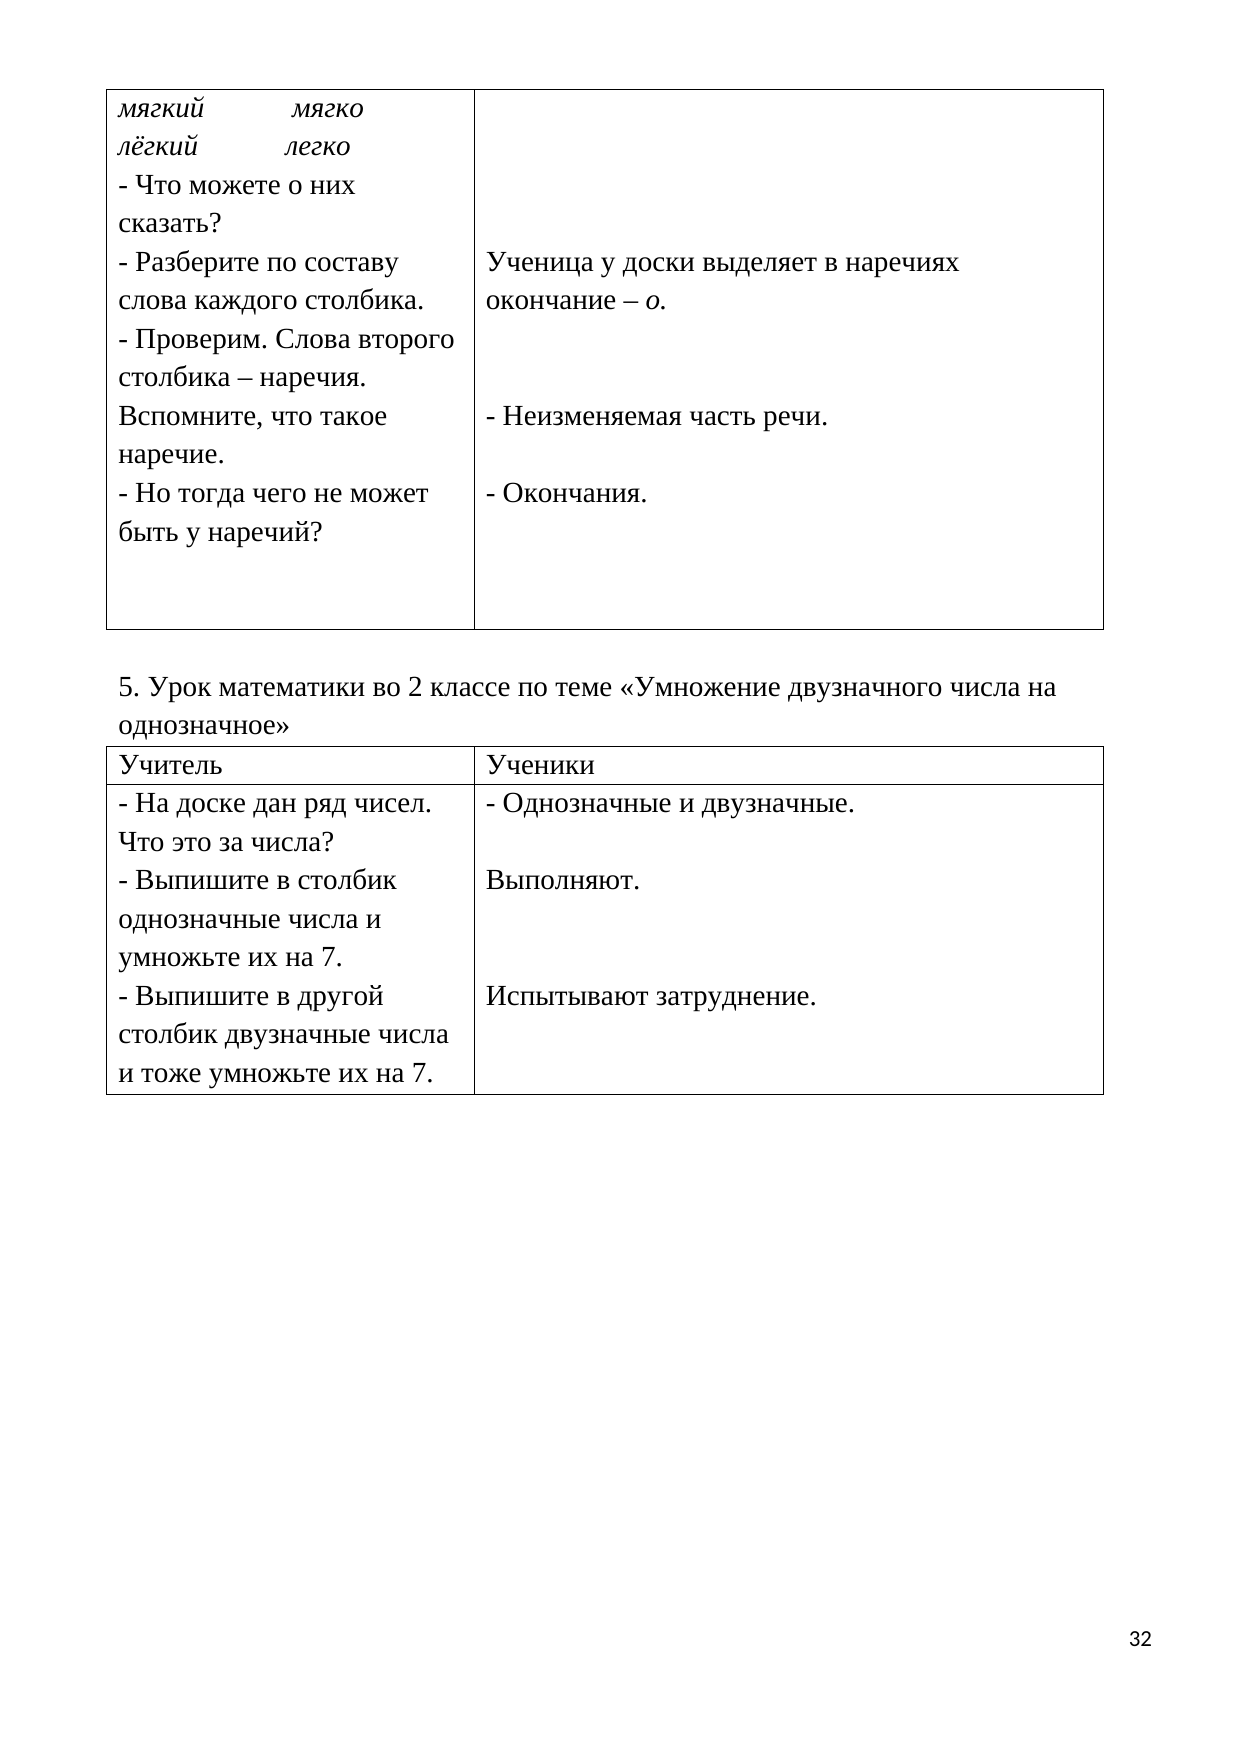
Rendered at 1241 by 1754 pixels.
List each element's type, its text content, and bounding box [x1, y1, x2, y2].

text 5. Урок математики во 2 классе по теме «Умножение двузначного числа на однозначное» [118, 669, 1152, 741]
table_header Ученики [475, 747, 1103, 784]
table_cell - Однозначные и двузначные. Выполняют. Испытывают затруднение. [475, 785, 1103, 1094]
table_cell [475, 90, 1103, 629]
table_cell - На доске дан ряд чисел. Что это за числа? - Выпишите в столбик однозначные числа и умножьте их на 7. - Выпишите в другой столбик двузначные числа и тоже умножьте их на 7. [107, 785, 474, 1094]
table_header Учитель [107, 747, 474, 784]
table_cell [107, 90, 474, 629]
